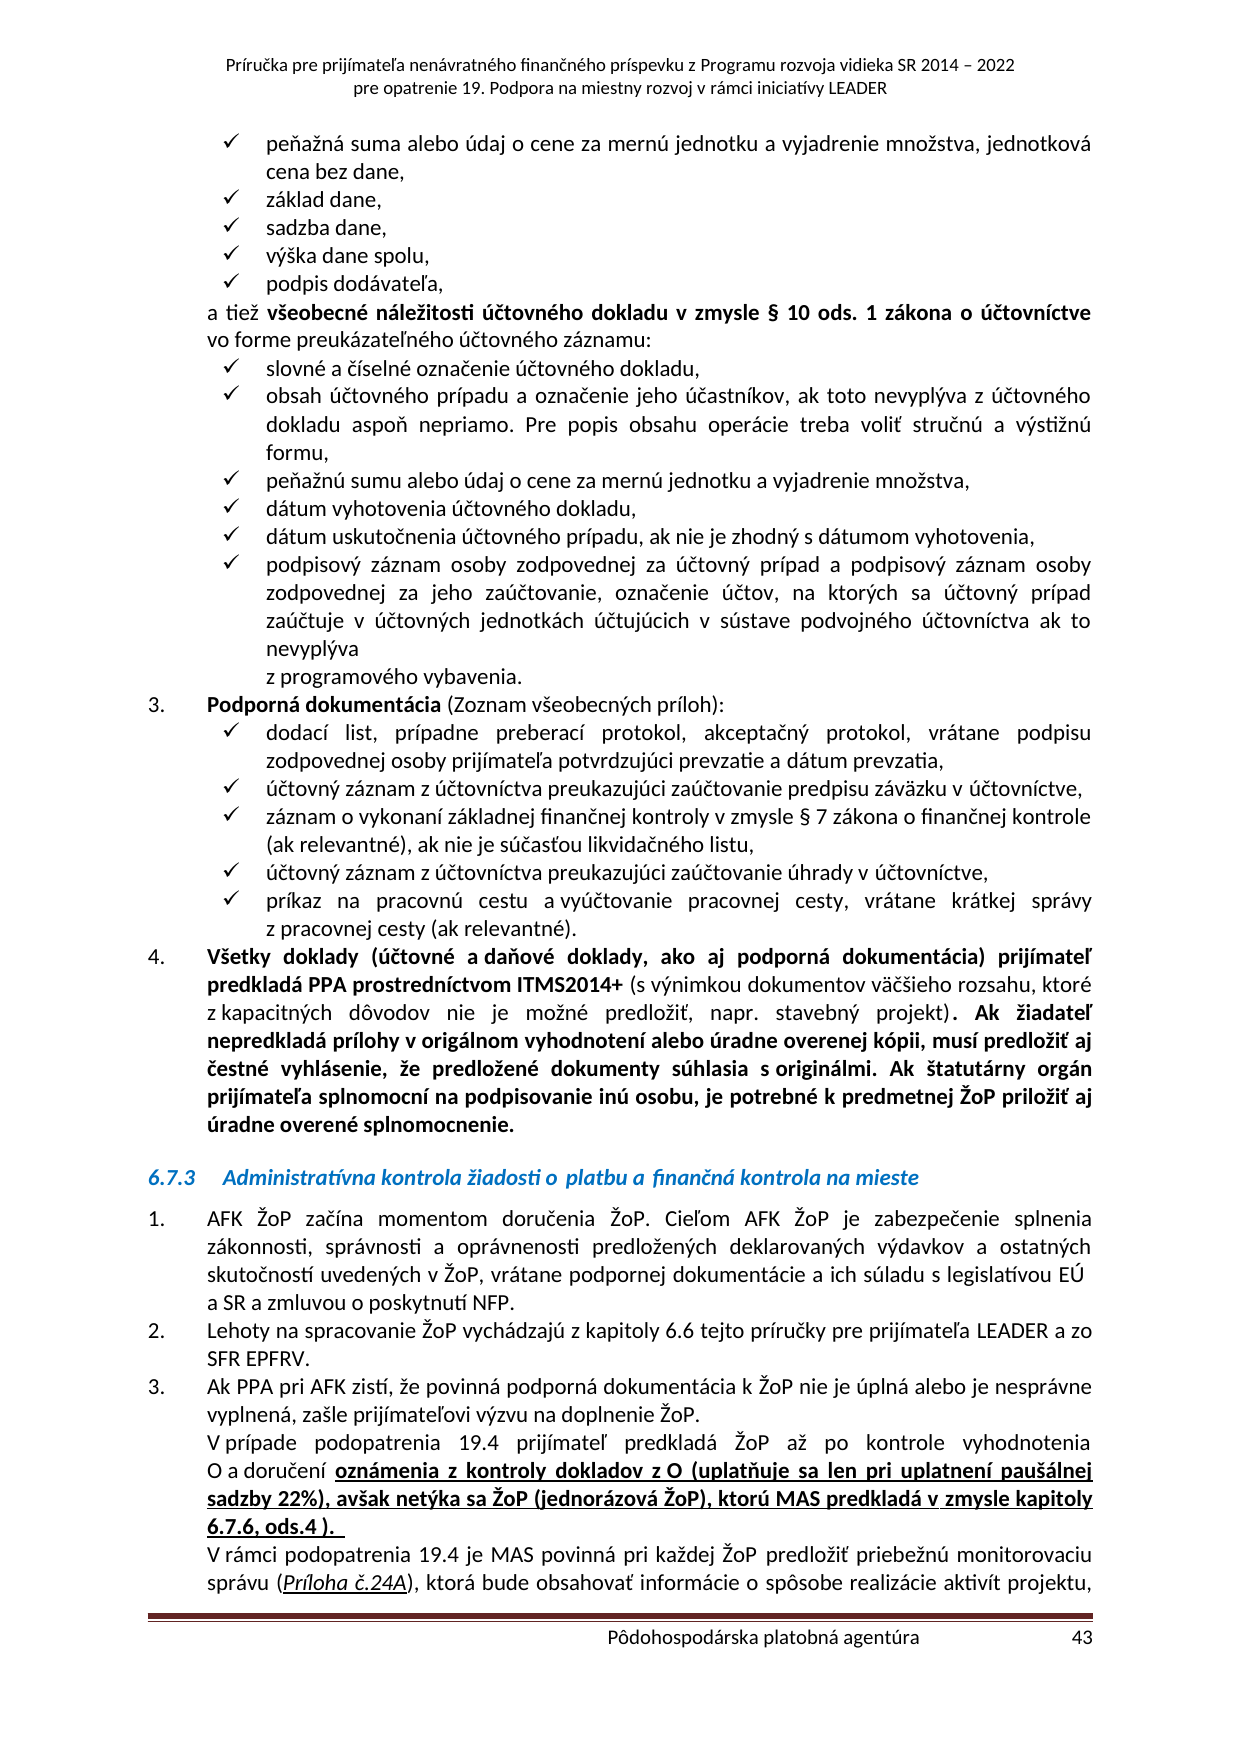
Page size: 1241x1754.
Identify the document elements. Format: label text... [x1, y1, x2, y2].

list účtovný záznam z účtovníctva preukazujúci zaúčtovanie úhrady v účtovníctve, [222, 858, 1093, 886]
list podpis dodávateľa, [222, 269, 1093, 298]
list Všetky doklady (účtovné a daňové doklady, ako aj podporná dokumentácia) prijímateľ predkladá PPA prostredníctvom ITMS2014+ (s výnimkou dokumentov väčšieho rozsahu, ktoré z kapacitných dôvodov nie je možné predložiť, napr. stavebný projekt). Ak žiadateľ nepredkladá prílohy v origálnom vyhodnotení alebo úradne overenej kópii, musí predložiť aj čestné vyhlásenie, že predložené dokumenty súhlasia s originálmi. Ak štatutárny orgán prijímateľa splnomocní na podpisovanie inú osobu, je potrebné k predmetnej ŽoP priložiť aj úradne overené splnomocnenie. [148, 942, 1093, 1138]
list príkaz na pracovnú cestu a vyúčtovanie pracovnej cesty, vrátane krátkej správy z pracovnej cesty (ak relevantné). [222, 886, 1093, 942]
list výška dane spolu, [222, 242, 1093, 269]
list AFK ŽoP začína momentom doručenia ŽoP. Cieľom AFK ŽoP je zabezpečenie splnenia zákonnosti, správnosti a oprávnenosti predložených deklarovaných výdavkov a ostatných skutočností uvedených v ŽoP, vrátane podpornej dokumentácie a ich súladu s legislatívou EÚ a SR a zmluvou o poskytnutí NFP. [148, 1204, 1093, 1316]
list V prípade podopatrenia 19.4 prijímateľ predkladá ŽoP až po kontrole vyhodnotenia O a doručení oznámenia z kontroly dokladov z O (uplatňuje sa len pri uplatnení paušálnej sadzby 22%), avšak netýka sa ŽoP (jednorázová ŽoP), ktorú MAS predkladá v zmysle kapitoly 6.7.6, ods.4 ). [207, 1428, 1093, 1508]
list sadzba dane, [222, 213, 1093, 242]
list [207, 1540, 1093, 1596]
list základ dane, [222, 186, 1093, 213]
list slovné a číselné označenie účtovného dokladu, [222, 354, 1093, 382]
list V prípade podopatrenia 19.4 prijímateľ predkladá ŽoP až po kontrole vyhodnotenia O a doručení oznámenia z kontroly dokladov z O (uplatňuje sa len pri uplatnení paušálnej sadzby 22%), avšak netýka sa ŽoP (jednorázová ŽoP), ktorú MAS predkladá v zmysle kapitoly 6.7.6, ods.4 ). [207, 1509, 1093, 1540]
subtitle Administratívna kontrola žiadosti o platbu a finančná kontrola na mieste [148, 1163, 1093, 1191]
list dátum vyhotovenia účtovného dokladu, [222, 494, 1093, 522]
list záznam o vykonaní základnej finančnej kontroly v zmysle § 7 zákona o finančnej kontrole (ak relevantné), ak nie je súčasťou likvidačného listu, [222, 802, 1093, 858]
list Podporná dokumentácia (Zoznam všeobecných príloh): [148, 690, 1093, 718]
list dodací list, prípadne preberací protokol, akceptačný protokol, vrátane podpisu zodpovednej osoby prijímateľa potvrdzujúci prevzatie a dátum prevzatia, [222, 718, 1093, 774]
list Ak PPA pri AFK zistí, že povinná podporná dokumentácia k ŽoP nie je úplná alebo je nesprávne vyplnená, zašle prijímateľovi výzvu na doplnenie ŽoP. [148, 1372, 1093, 1428]
list účtovný záznam z účtovníctva preukazujúci zaúčtovanie predpisu záväzku v účtovníctve, [222, 774, 1093, 802]
list Lehoty na spracovanie ŽoP vychádzajú z kapitoly 6.6 tejto príručky pre prijímateľa LEADER a zo SFR EPFRV. [148, 1316, 1093, 1372]
list dátum uskutočnenia účtovného prípadu, ak nie je zhodný s dátumom vyhotovenia, [222, 522, 1093, 550]
list podpisový záznam osoby zodpovednej za účtovný prípad a podpisový záznam osoby zodpovednej za jeho zaúčtovanie, označenie účtov, na ktorých sa účtovný prípad zaúčtuje v účtovných jednotkách účtujúcich v sústave podvojného účtovníctva ak to nevyplýva z programového vybavenia. [222, 550, 1093, 690]
list obsah účtovného prípadu a označenie jeho účastníkov, ak toto nevyplýva z účtovného dokladu aspoň nepriamo. Pre popis obsahu operácie treba voliť stručnú a výstižnú formu, [222, 382, 1093, 466]
text a tiež všeobecné náležitosti účtovného dokladu v zmysle § 10 ods. 1 zákona o účtovníctve vo forme preukázateľného účtovného záznamu: [207, 298, 1093, 354]
list peňažná suma alebo údaj o cene za mernú jednotku a vyjadrenie množstva, jednotková cena bez dane, [222, 129, 1093, 186]
list peňažnú sumu alebo údaj o cene za mernú jednotku a vyjadrenie množstva, [222, 466, 1093, 494]
